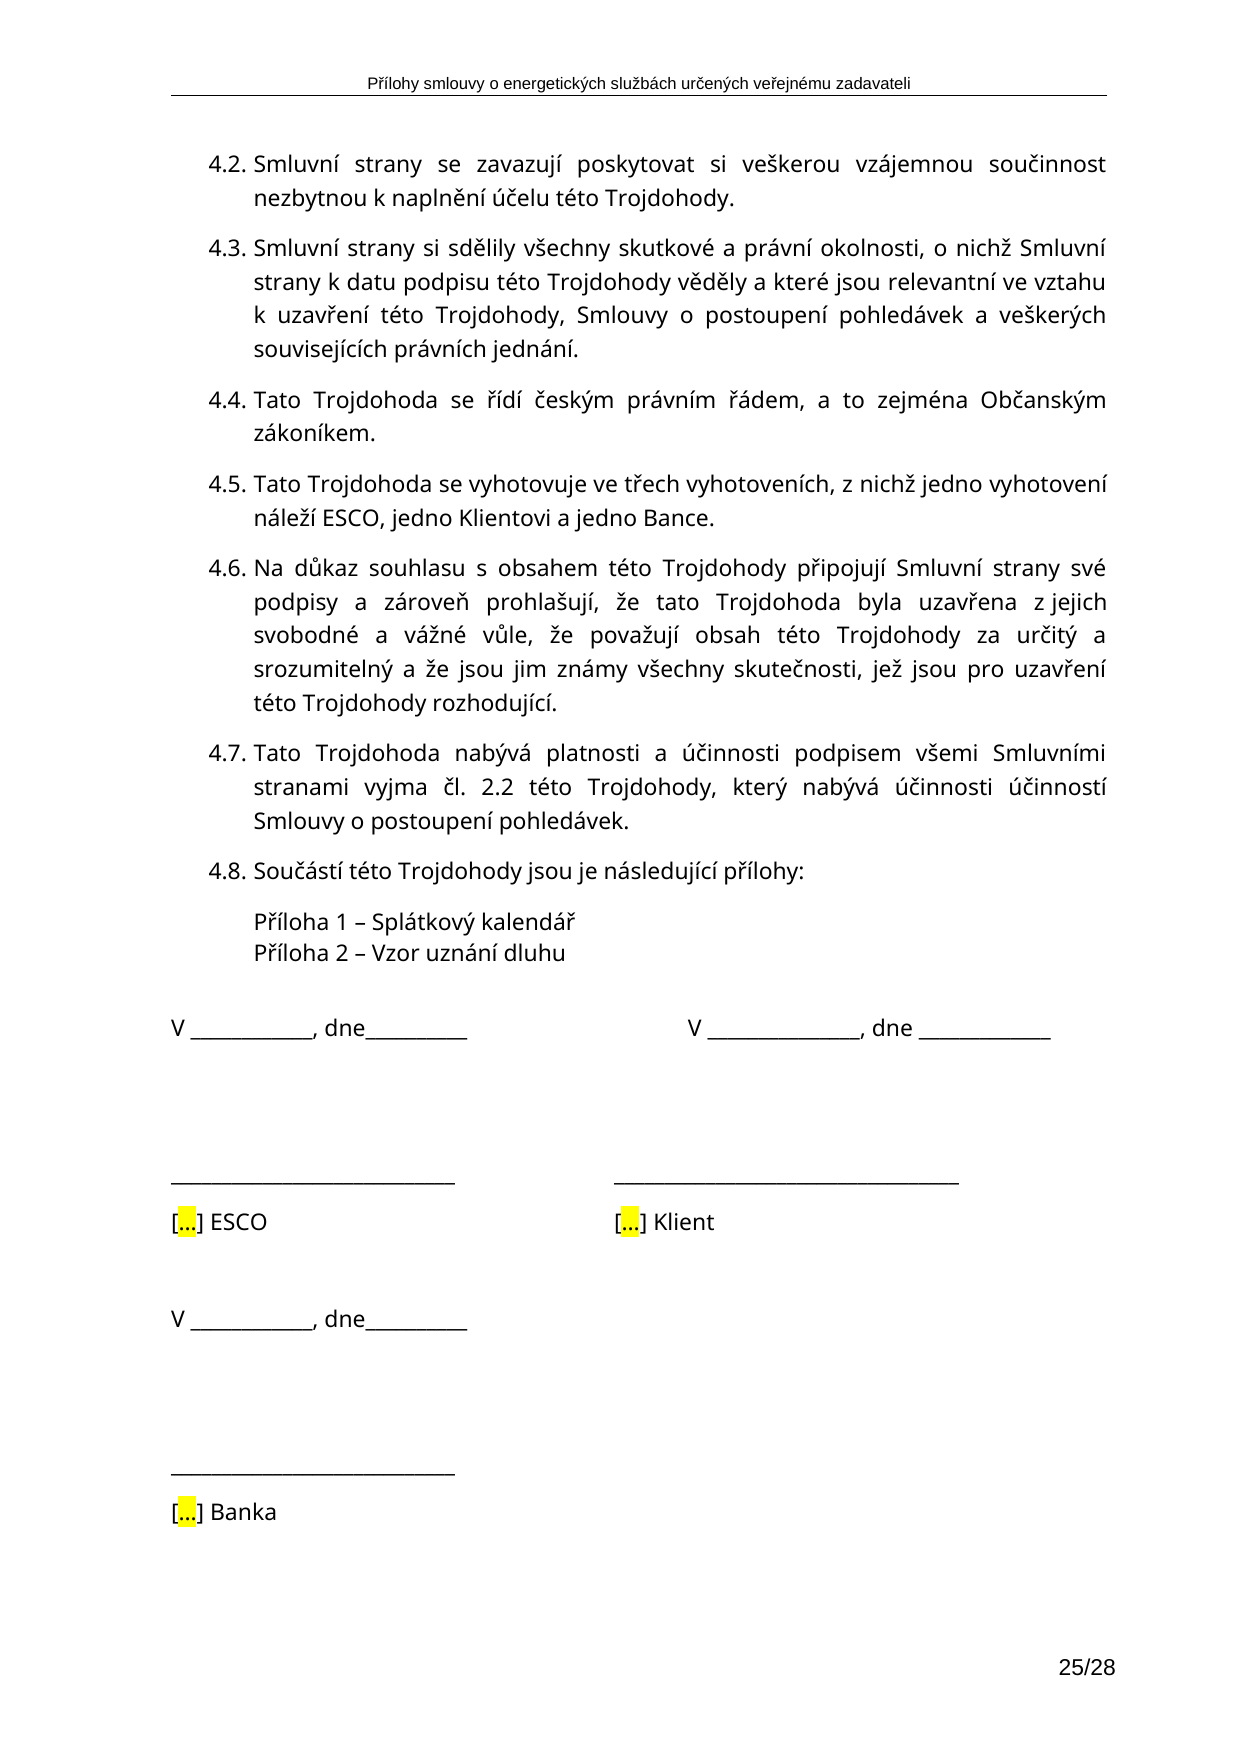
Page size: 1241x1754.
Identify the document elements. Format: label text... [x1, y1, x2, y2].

text ____________________________ [171, 1448, 1107, 1479]
list Na důkaz souhlasu s obsahem této Trojdohody připojují Smluvní strany své podpisy a zároveň prohlašují, že tato Trojdohoda byla uzavřena z jejich svobodné a vážné vůle, že považují obsah této Trojdohody za určitý a srozumitelný a že jsou jim známy všechny skutečnosti, jež jsou pro uzavření této Trojdohody rozhodující. [208, 552, 1107, 718]
text […] ESCO […] Klient [196, 1206, 621, 1237]
list Smluvní strany si sdělily všechny skutkové a právní okolnosti, o nichž Smluvní strany k datu podpisu této Trojdohody věděly a které jsou relevantní ve vztahu k uzavření této Trojdohody, Smlouvy o postoupení pohledávek a veškerých souvisejících právních jednání. [208, 232, 1107, 364]
list Příloha 2 – Vzor uznání dluhu [253, 937, 1107, 968]
text V ____________, dne__________ V _______________, dne _____________ [171, 1012, 1107, 1043]
text V ____________, dne__________ [171, 1302, 1107, 1334]
list Příloha 1 – Splátkový kalendář [253, 906, 1107, 937]
list Tato Trojdohoda se vyhotovuje ve třech vyhotoveních, z nichž jedno vyhotovení náleží ESCO, jedno Klientovi a jedno Bance. [208, 468, 1107, 533]
text […] ESCO […] Klient [639, 1206, 1107, 1237]
list Tato Trojdohoda nabývá platnosti a účinnosti podpisem všemi Smluvními stranami vyjma čl. 2.2 této Trojdohody, který nabývá účinnosti účinností Smlouvy o postoupení pohledávek. [208, 737, 1107, 836]
text […] Banka [196, 1496, 1107, 1527]
text ____________________________ __________________________________ [171, 1157, 1107, 1188]
list Součástí této Trojdohody jsou je následující přílohy: [208, 855, 1107, 886]
list Smluvní strany se zavazují poskytovat si veškerou vzájemnou součinnost nezbytnou k naplnění účelu této Trojdohody. [208, 148, 1107, 213]
list Tato Trojdohoda se řídí českým právním řádem, a to zejména Občanským zákoníkem. [208, 383, 1107, 448]
